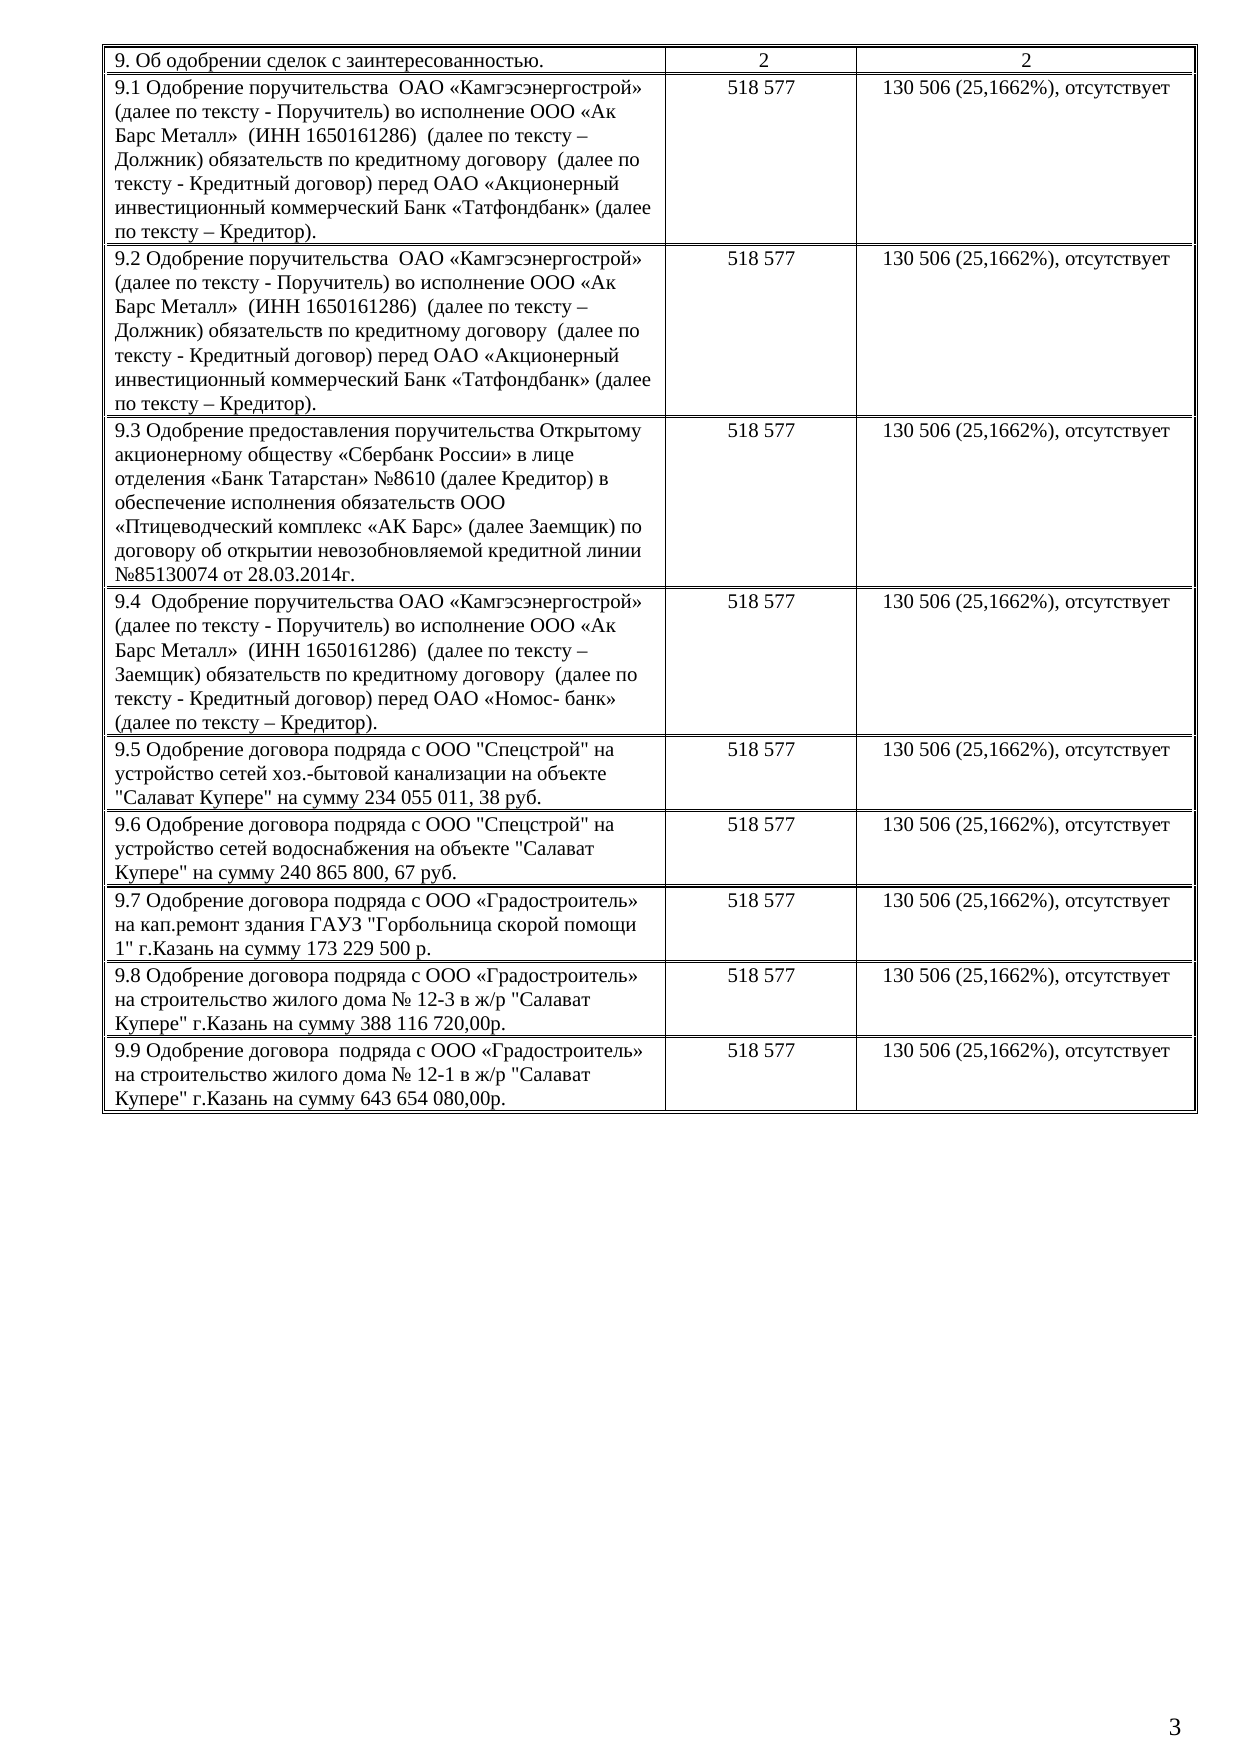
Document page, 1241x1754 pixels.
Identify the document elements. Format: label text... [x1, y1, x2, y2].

table_cell 9.3 Одобрение предоставления поручительства Открытому акционерному обществу «Сбербанк России» в лице отделения «Банк Татарстан» №8610 (далее Кредитор) в обеспечение исполнения обязательств ООО «Птицеводческий комплекс «АК Барс» (далее Заемщик) по договору об открытии невозобновляемой кредитной линии №85130074 от 28.03.2014г. [105, 415, 665, 586]
table_cell 9.2 Одобрение поручительства ОАО «Камгэсэнергострой» (далее по тексту - Поручитель) во исполнение ООО «Ак Барс Металл» (ИНН 1650161286) (далее по тексту – Должник) обязательств по кредитному договору (далее по тексту - Кредитный договор) перед ОАО «Акционерный инвестиционный коммерческий Банк «Татфондбанк» (далее по тексту – Кредитор). [103, 243, 665, 415]
table_cell 518 577 [666, 589, 856, 734]
table_cell 9.4 Одобрение поручительства ОАО «Камгэсэнергострой» (далее по тексту - Поручитель) во исполнение ООО «Ак Барс Металл» (ИНН 1650161286) (далее по тексту –Заемщик) обязательств по кредитному договору (далее по тексту - Кредитный договор) перед ОАО «Номос- банк» (далее по тексту – Кредитор). [103, 586, 665, 734]
table_cell 9.1 Одобрение поручительства ОАО «Камгэсэнергострой» (далее по тексту - Поручитель) во исполнение ООО «Ак Барс Металл» (ИНН 1650161286) (далее по тексту – Должник) обязательств по кредитному договору (далее по тексту - Кредитный договор) перед ОАО «Акционерный инвестиционный коммерческий Банк «Татфондбанк» (далее по тексту – Кредитор). [105, 72, 665, 243]
table_cell 9.6 Одобрение договора подряда с ООО "Спецстрой" на устройство сетей водоснабжения на объекте "Салават Купере" на сумму 240 865 800, 67 руб. [103, 809, 665, 884]
table_cell 130 506 (25,1662%), отсутствует [857, 1035, 1196, 1110]
table_cell 9.8 Одобрение договора подряда с ООО «Градостроитель» на строительство жилого дома № 12-3 в ж/р "Салават Купере" г.Казань на сумму 388 116 720,00р. [105, 960, 665, 1035]
table_cell 2 [857, 48, 1194, 72]
table_cell 518 577 [666, 963, 856, 1035]
table_cell 518 577 [666, 1038, 856, 1110]
table_cell 130 506 (25,1662%), отсутствует [857, 809, 1196, 884]
table_cell 2 [666, 48, 856, 72]
table_cell 9.7 Одобрение договора подряда с ООО «Градостроитель» на кап.ремонт здания ГАУЗ "Горбольница скорой помощи 1" г.Казань на сумму 173 229 500 р. [103, 884, 665, 960]
table_cell 130 506 (25,1662%), отсутствует [857, 415, 1195, 586]
table_cell 518 577 [666, 812, 856, 884]
table_cell 130 506 (25,1662%), отсутствует [857, 586, 1196, 734]
table_cell 130 506 (25,1662%), отсутствует [857, 884, 1196, 960]
table_cell 9. Об одобрении сделок с заинтересованностью. [105, 48, 665, 72]
table_cell 130 506 (25,1662%), отсутствует [857, 72, 1195, 243]
table_cell 9.5 Одобрение договора подряда с ООО "Спецстрой" на устройство сетей хоз.-бытовой канализации на объекте "Салават Купере" на сумму 234 055 011, 38 руб. [105, 734, 665, 809]
table_cell 518 577 [666, 75, 856, 243]
table_cell 9.9 Одобрение договора подряда с ООО «Градостроитель» на строительство жилого дома № 12-1 в ж/р "Салават Купере" г.Казань на сумму 643 654 080,00р. [103, 1035, 665, 1110]
table_cell 130 506 (25,1662%), отсутствует [857, 734, 1195, 809]
table_cell 518 577 [666, 246, 856, 415]
table_cell 518 577 [666, 888, 856, 960]
table_cell 130 506 (25,1662%), отсутствует [857, 243, 1196, 415]
table_cell 518 577 [666, 737, 856, 809]
table_cell 130 506 (25,1662%), отсутствует [857, 960, 1195, 1035]
table_cell 518 577 [666, 418, 856, 586]
